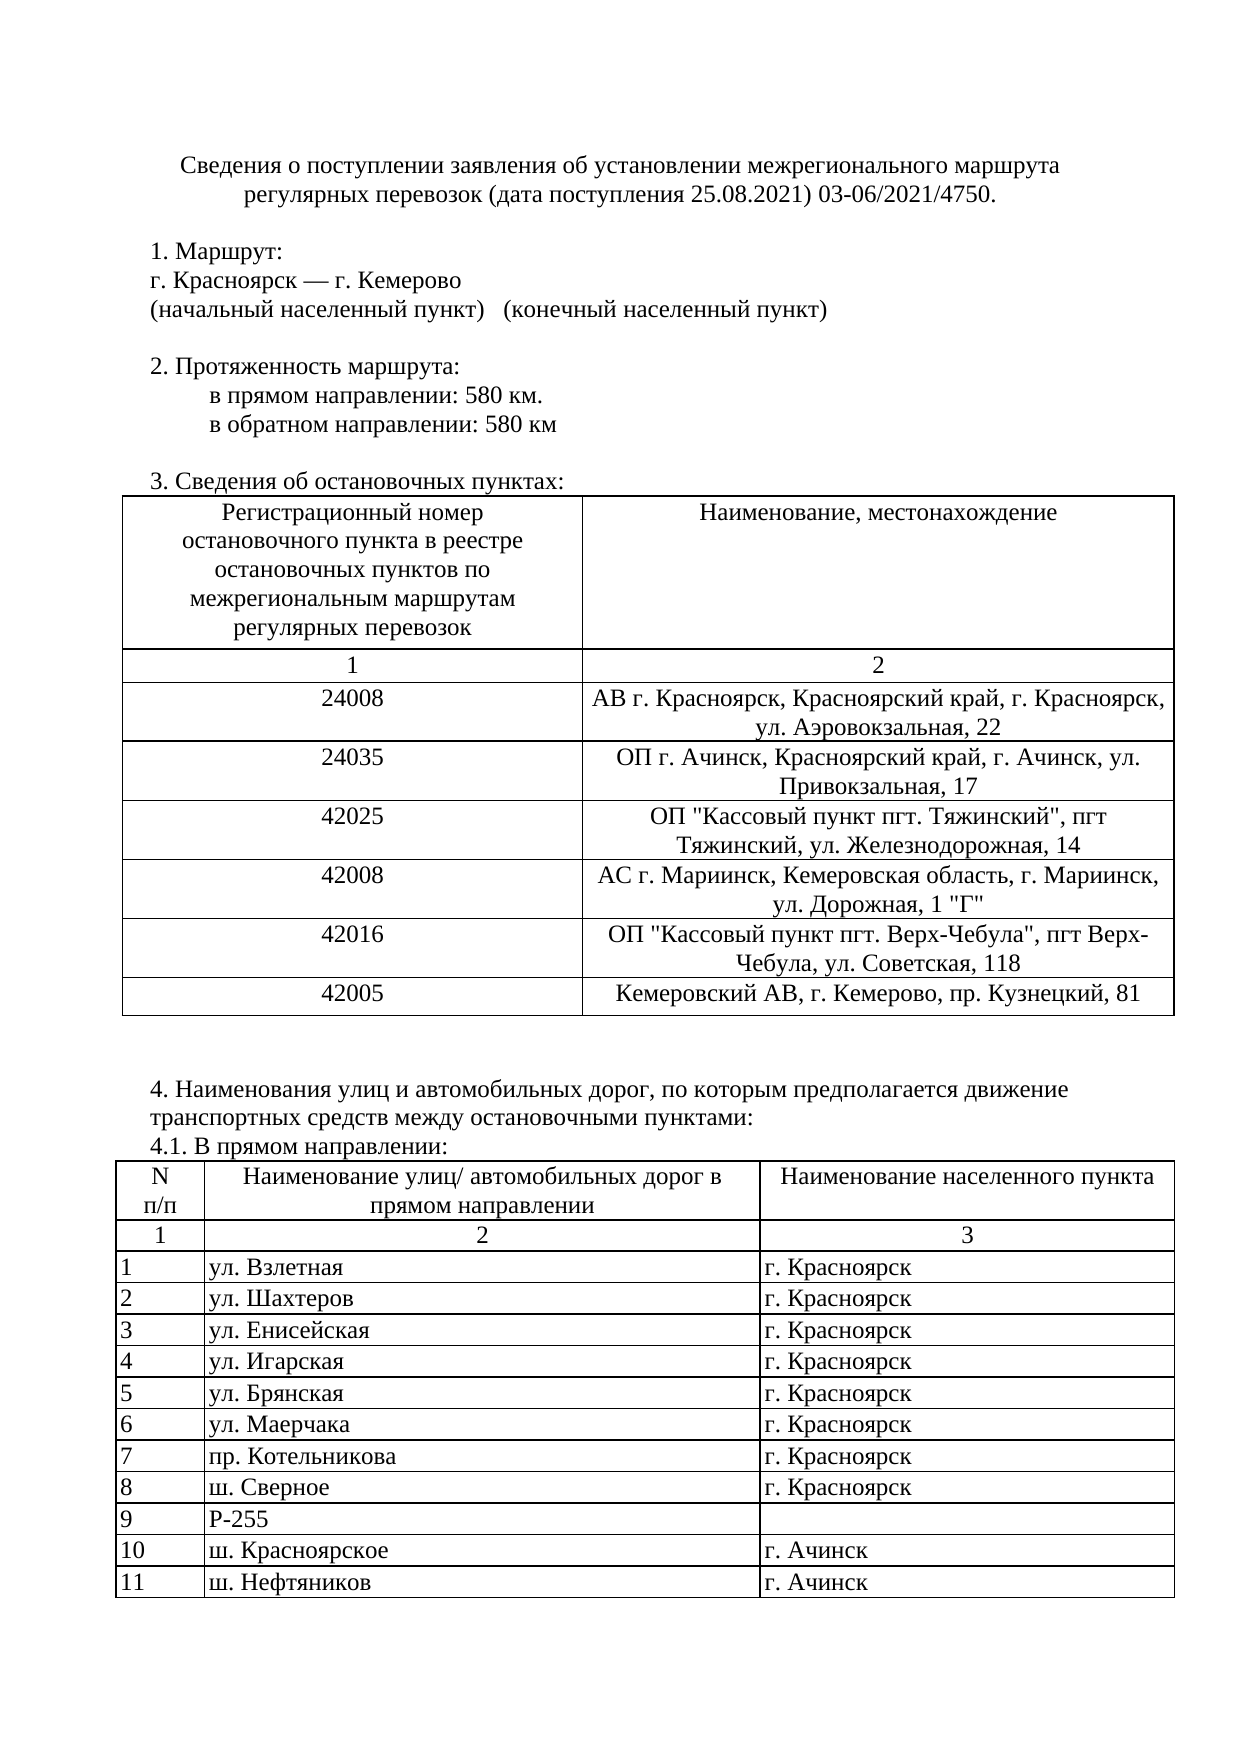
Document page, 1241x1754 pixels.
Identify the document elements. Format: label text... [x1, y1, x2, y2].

table_cell г. Ачинск [761, 1567, 1174, 1596]
table_cell г. Красноярск [761, 1378, 1174, 1408]
table_cell ОП "Кассовый пункт пгт. Верх-Чебула", пгт Верх-Чебула, ул. Советская, 118 [583, 919, 1173, 977]
table_cell ш. Нефтяников [205, 1567, 759, 1596]
table_cell ул. Брянская [205, 1378, 759, 1408]
table_cell 1 [117, 1221, 204, 1250]
table_cell 3 [117, 1315, 204, 1345]
text в прямом направлении: 580 км. [150, 380, 1090, 409]
text 4. Наименования улиц и автомобильных дорог, по которым предполагается движение транспортных средств между остановочными пунктами: [150, 1074, 1090, 1131]
table_cell 10 [117, 1535, 204, 1565]
table_cell ш. Сверное [205, 1472, 759, 1502]
table_cell г. Красноярск [761, 1315, 1174, 1345]
table_cell 8 [117, 1472, 204, 1502]
table_cell 6 [117, 1409, 204, 1439]
table_cell АВ г. Красноярск, Красноярский край, г. Красноярск, ул. Аэровокзальная, 22 [583, 683, 1173, 740]
table_cell г. Красноярск [761, 1472, 1174, 1502]
table_cell 9 [117, 1504, 204, 1533]
table_cell ОП "Кассовый пункт пгт. Тяжинский", пгт Тяжинский, ул. Железнодорожная, 14 [583, 801, 1173, 858]
table_cell 42016 [123, 919, 582, 977]
text в обратном направлении: 580 км [150, 409, 1090, 437]
table_cell ОП г. Ачинск, Красноярский край, г. Ачинск, ул. Привокзальная, 17 [583, 742, 1173, 799]
table_cell 5 [117, 1378, 204, 1408]
table_cell 7 [117, 1441, 204, 1471]
table_cell Кемеровский АВ, г. Кемерово, пр. Кузнецкий, 81 [583, 978, 1173, 1014]
table_cell АС г. Мариинск, Кемеровская область, г. Мариинск, ул. Дорожная, 1 "Г" [583, 860, 1173, 918]
table_cell 4 [117, 1346, 204, 1376]
table_cell ш. Красноярское [205, 1535, 759, 1565]
table_cell 42005 [123, 978, 582, 1014]
table_header Наименование улиц/ автомобильных дорог в прямом направлении [205, 1162, 759, 1219]
table_cell г. Красноярск [761, 1283, 1174, 1313]
text 3. Сведения об остановочных пунктах: [150, 466, 1090, 495]
table_header Наименование населенного пункта [761, 1162, 1174, 1219]
table_cell Р-255 [205, 1504, 759, 1533]
table_cell г. Красноярск [761, 1441, 1174, 1471]
table_cell 3 [761, 1221, 1174, 1250]
table_cell ул. Енисейская [205, 1315, 759, 1345]
table_cell г. Красноярск [761, 1409, 1174, 1439]
table_cell пр. Котельникова [205, 1441, 759, 1471]
table_cell ул. Шахтеров [205, 1283, 759, 1313]
table_cell 24035 [123, 742, 582, 799]
text Сведения о поступлении заявления об установлении межрегионального маршрута регулярных перевозок (дата поступления 25.08.2021) 03-06/2021/4750. [150, 150, 1090, 207]
table_cell 24008 [123, 683, 582, 740]
table_cell г. Красноярск [761, 1252, 1174, 1282]
text 4.1. В прямом направлении: [150, 1131, 1090, 1160]
table_cell ул. Взлетная [205, 1252, 759, 1282]
table_header N п/п [117, 1162, 204, 1219]
table_cell 42008 [123, 860, 582, 918]
table_header Регистрационный номер остановочного пункта в реестре остановочных пунктов по межрегиональным маршрутам регулярных перевозок [123, 497, 582, 648]
table_cell 42025 [123, 801, 582, 858]
table_cell г. Ачинск [761, 1535, 1174, 1565]
table_cell 2 [205, 1221, 759, 1250]
text (начальный населенный пункт) (конечный населенный пункт) [150, 294, 1090, 322]
table_cell 1 [123, 650, 582, 681]
table_header Наименование, местонахождение [583, 497, 1173, 648]
table_cell [761, 1504, 1174, 1533]
text 2. Протяженность маршрута: [150, 351, 1090, 380]
table_cell ул. Маерчака [205, 1409, 759, 1439]
table_cell г. Красноярск [761, 1346, 1174, 1376]
table_cell 2 [117, 1283, 204, 1313]
table_cell 11 [117, 1567, 204, 1596]
table_cell 1 [117, 1252, 204, 1282]
text г. Красноярск — г. Кемерово [150, 265, 1090, 294]
table_cell 2 [583, 650, 1173, 681]
text 1. Маршрут: [150, 236, 1090, 265]
table_cell ул. Игарская [205, 1346, 759, 1376]
